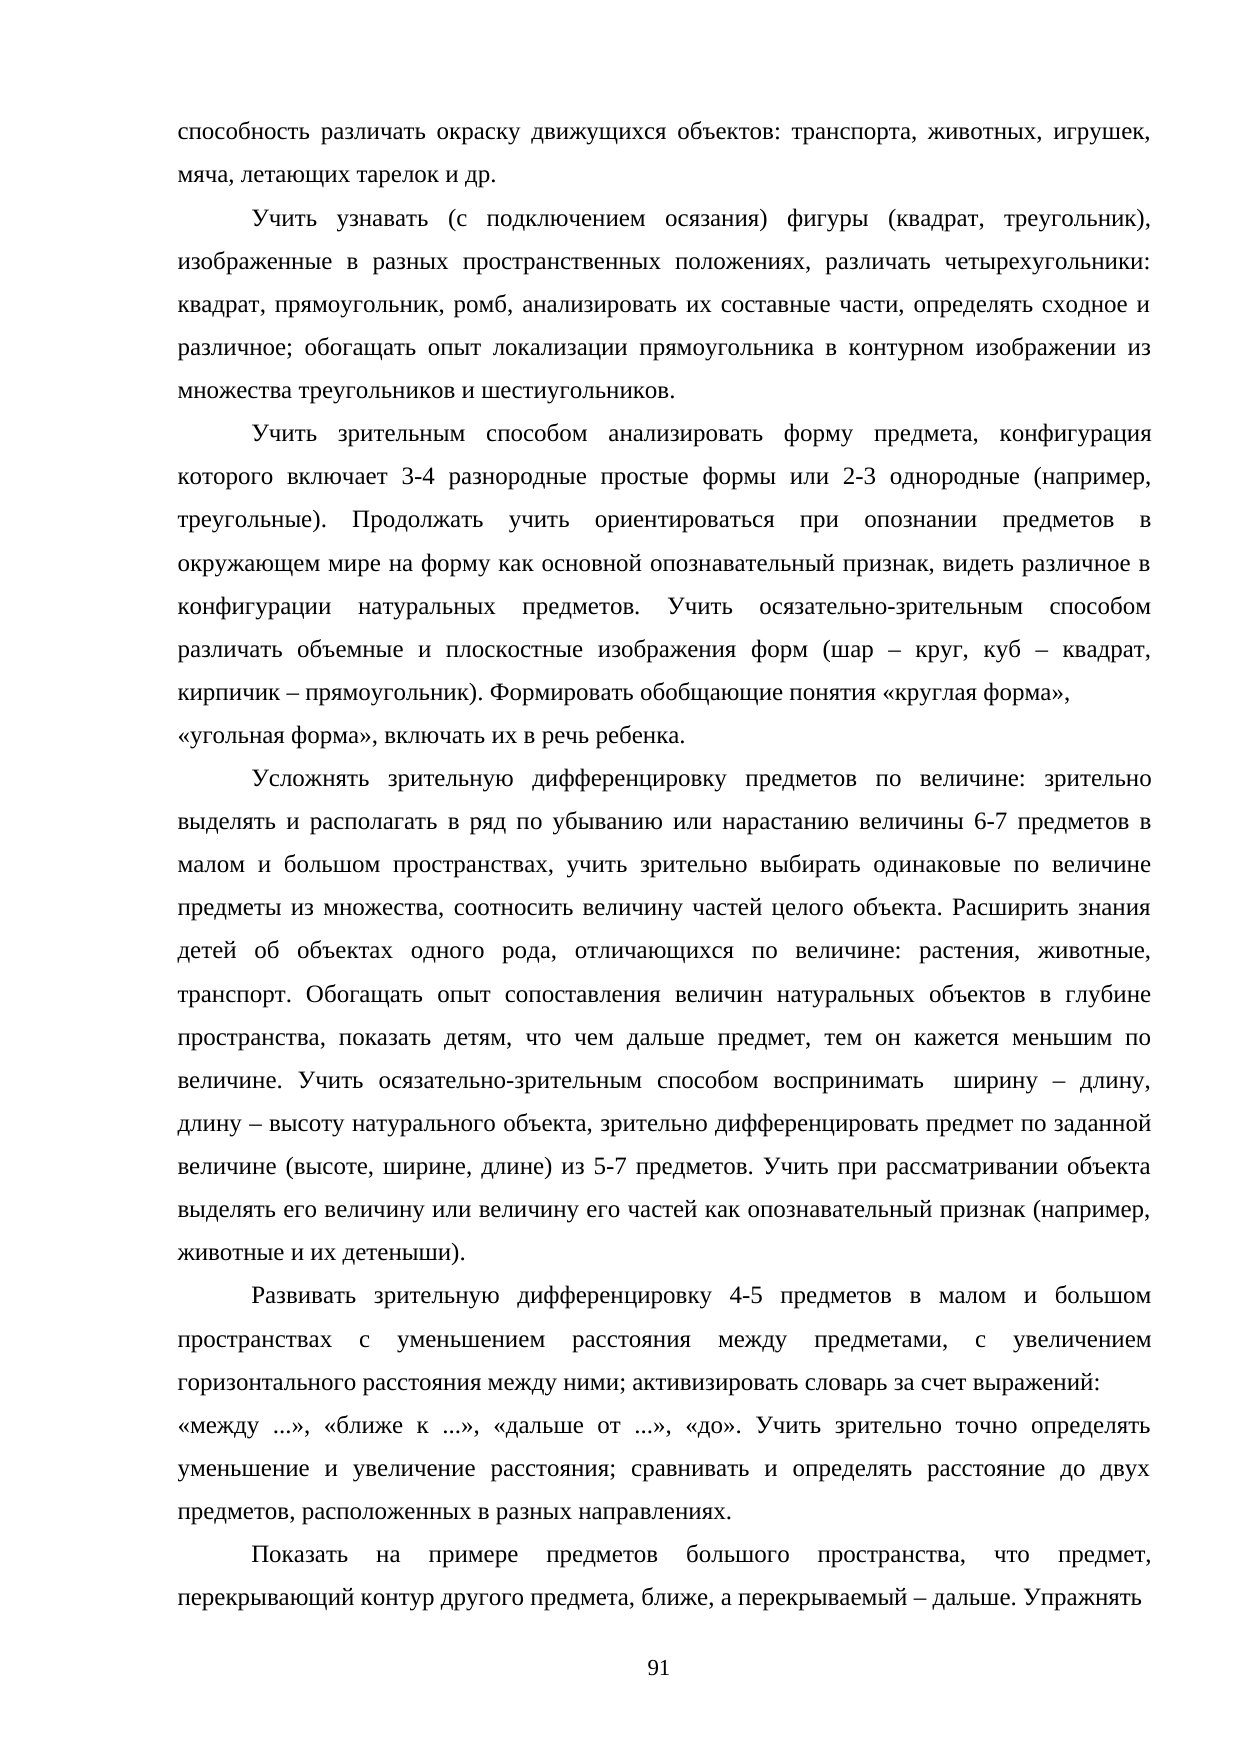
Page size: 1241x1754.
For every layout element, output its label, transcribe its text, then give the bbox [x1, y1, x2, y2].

text Усложнять зрительную дифференцировку предметов по величине: зрительно выделять и располагать в ряд по убыванию или нарастанию величины 6-7 предметов в малом и большом пространствах, учить зрительно выбирать одинаковые по величине предметы из множества, соотносить величину частей целого объекта. Расширить знания детей об объектах одного рода, отличающихся по величине: растения, животные, транспорт. Обогащать опыт сопоставления величин натуральных объектов в глубине пространства, показать детям, что чем дальше предмет, тем он кажется меньшим по величине. Учить осязательно-зрительным способом воспринимать ширину – длину, длину – высоту натурального объекта, зрительно дифференцировать предмет по заданной величине (высоте, ширине, длине) из 5-7 предметов. Учить при рассматривании объекта выделять его величину или величину его частей как опознавательный признак (например, животные и их детеныши). [177, 763, 1152, 1266]
text Учить узнавать (с подключением осязания) фигуры (квадрат, треугольник), изображенные в разных пространственных положениях, различать четырехугольники: квадрат, прямоугольник, ромб, анализировать их составные части, определять сходное и различное; обогащать опыт локализации прямоугольника в контурном изображении из множества треугольников и шестиугольников. [177, 203, 1152, 404]
text Учить зрительным способом анализировать форму предмета, конфигурация которого включает 3-4 разнородные простые формы или 2-3 однородные (например, треугольные). Продолжать учить ориентироваться при опознании предметов в окружающем мире на форму как основной опознавательный признак, видеть различное в конфигурации натуральных предметов. Учить осязательно-зрительным способом различать объемные и плоскостные изображения форм (шар – круг, куб – квадрат, кирпичик – прямоугольник). Формировать обобщающие понятия «круглая форма», [177, 418, 1152, 706]
text «угольная форма», включать их в речь ребенка. [177, 720, 1176, 749]
text Показать на примере предметов большого пространства, что предмет, перекрывающий контур другого предмета, ближе, а перекрываемый – дальше. Упражнять [177, 1539, 1152, 1611]
text «между ...», «ближе к ...», «дальше от ...», «до». Учить зрительно точно определять уменьшение и увеличение расстояния; сравнивать и определять расстояние до двух предметов, расположенных в разных направлениях. [177, 1410, 1151, 1525]
text способность различать окраску движущихся объектов: транспорта, животных, игрушек, мяча, летающих тарелок и др. [177, 116, 1151, 188]
text Развивать зрительную дифференцировку 4-5 предметов в малом и большом пространствах с уменьшением расстояния между предметами, с увеличением горизонтального расстояния между ними; активизировать словарь за счет выражений: [177, 1281, 1152, 1396]
